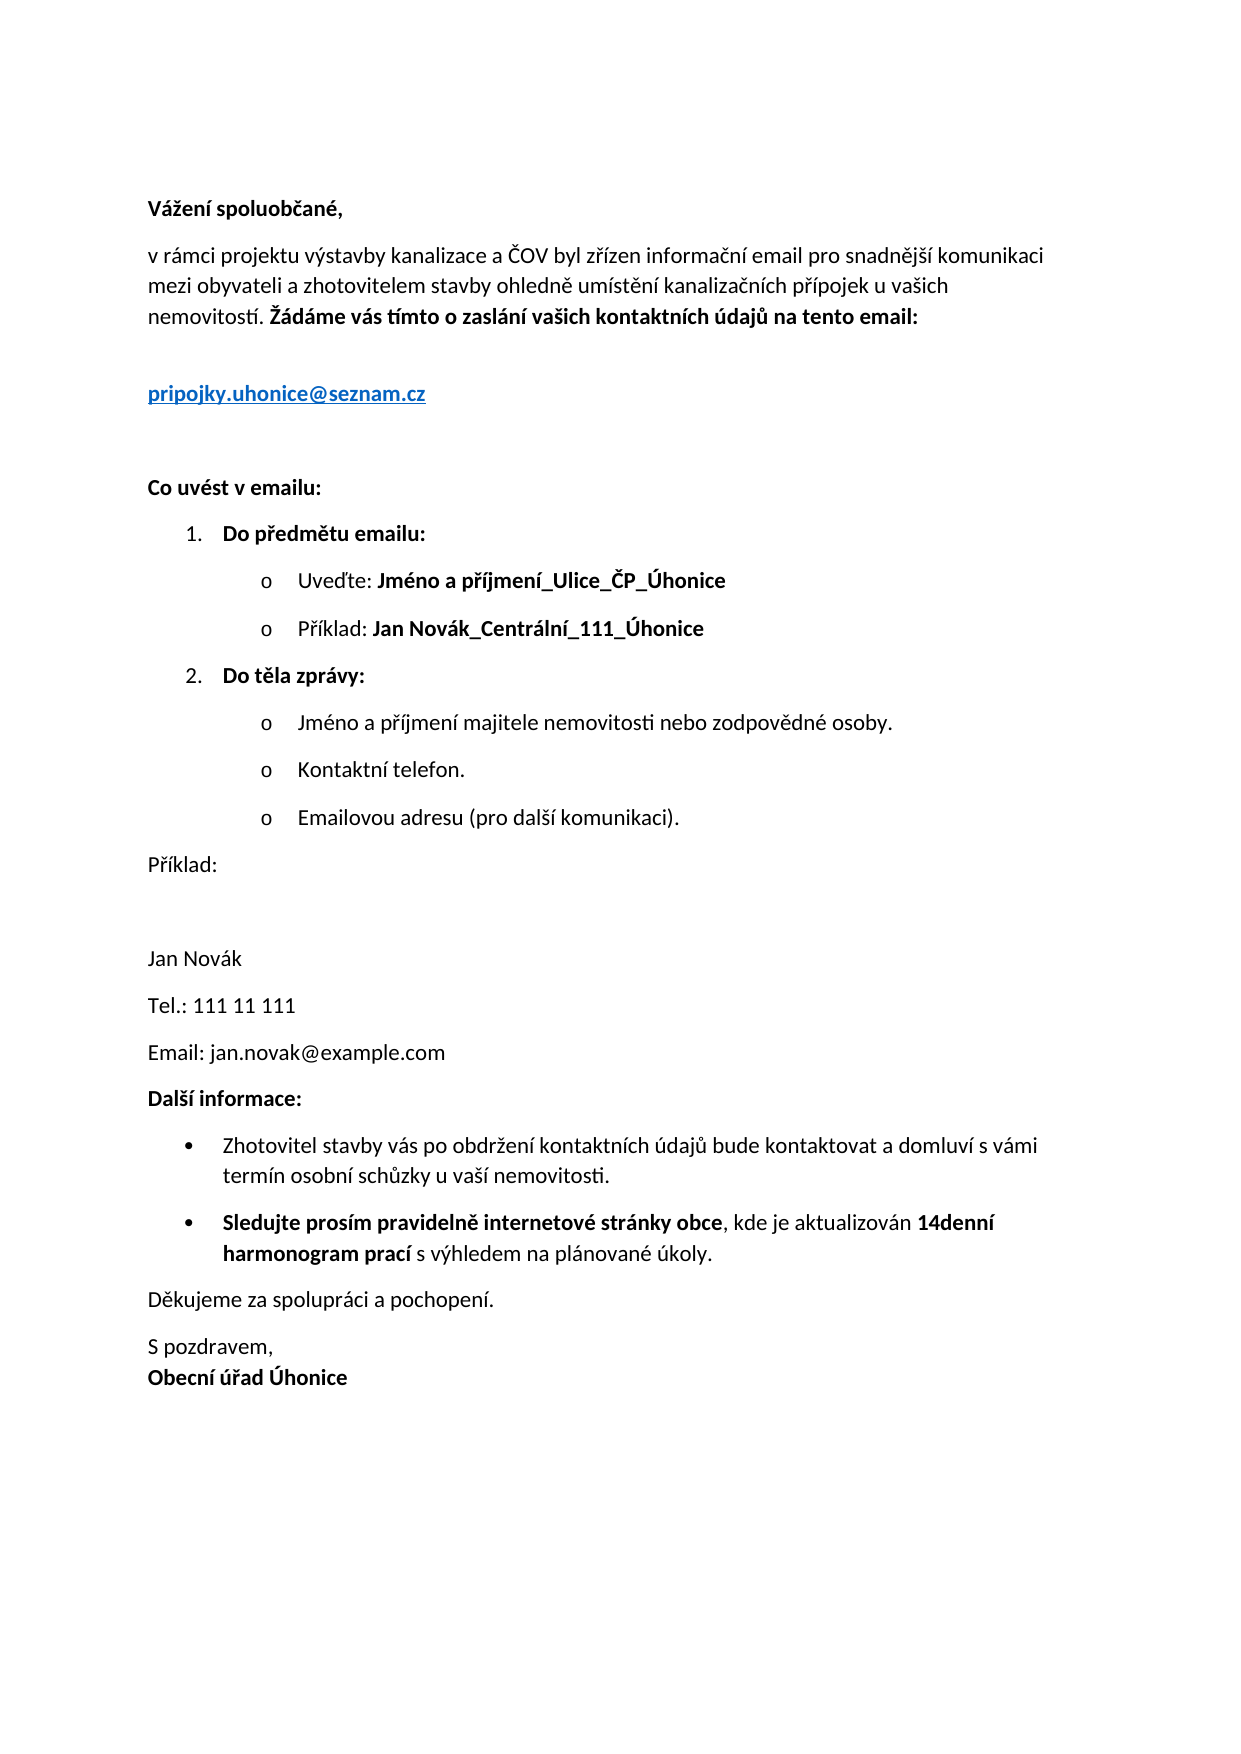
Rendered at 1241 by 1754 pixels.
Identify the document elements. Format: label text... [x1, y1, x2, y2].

list Kontaktní telefon. [260, 755, 1093, 784]
list Příklad: Jan Novák_Centrální_111_Úhonice [260, 614, 1093, 642]
text v rámci projektu výstavby kanalizace a ČOV byl zřízen informační email pro snadnější komunikaci mezi obyvateli a zhotovitelem stavby ohledně umístění kanalizačních přípojek u vašich nemovitostí. Žádáme vás tímto o zaslání vašich kontaktních údajů na tento email: [148, 241, 1093, 360]
list Uveďte: Jméno a příjmení_Ulice_ČP_Úhonice [260, 566, 1093, 595]
list Do těla zprávy: [185, 661, 1093, 689]
text Co uvést v emailu: [148, 473, 1093, 501]
text Děkujeme za spolupráci a pochopení. [148, 1286, 1093, 1314]
text Další informace: [148, 1084, 1093, 1113]
text S pozdravem, Obecní úřad Úhonice [148, 1332, 1093, 1391]
list Jméno a příjmení majitele nemovitosti nebo zodpovědné osoby. [260, 708, 1093, 737]
list Emailovou adresu (pro další komunikaci). [260, 803, 1093, 831]
text Příklad: [148, 850, 1093, 878]
text Vážení spoluobčané, [148, 194, 1093, 222]
text pripojky.uhonice@seznam.cz [148, 379, 1093, 407]
list Sledujte prosím pravidelně internetové stránky obce, kde je aktualizován 14denní harmonogram prací s výhledem na plánované úkoly. [185, 1208, 1093, 1267]
text Tel.: 111 11 111 [148, 991, 1093, 1019]
text Jan Novák [148, 944, 1093, 972]
list Do předmětu emailu: [185, 519, 1093, 547]
list Zhotovitel stavby vás po obdržení kontaktních údajů bude kontaktovat a domluví s vámi termín osobní schůzky u vaší nemovitosti. [185, 1131, 1093, 1190]
text Email: jan.novak@example.com [148, 1038, 1093, 1066]
